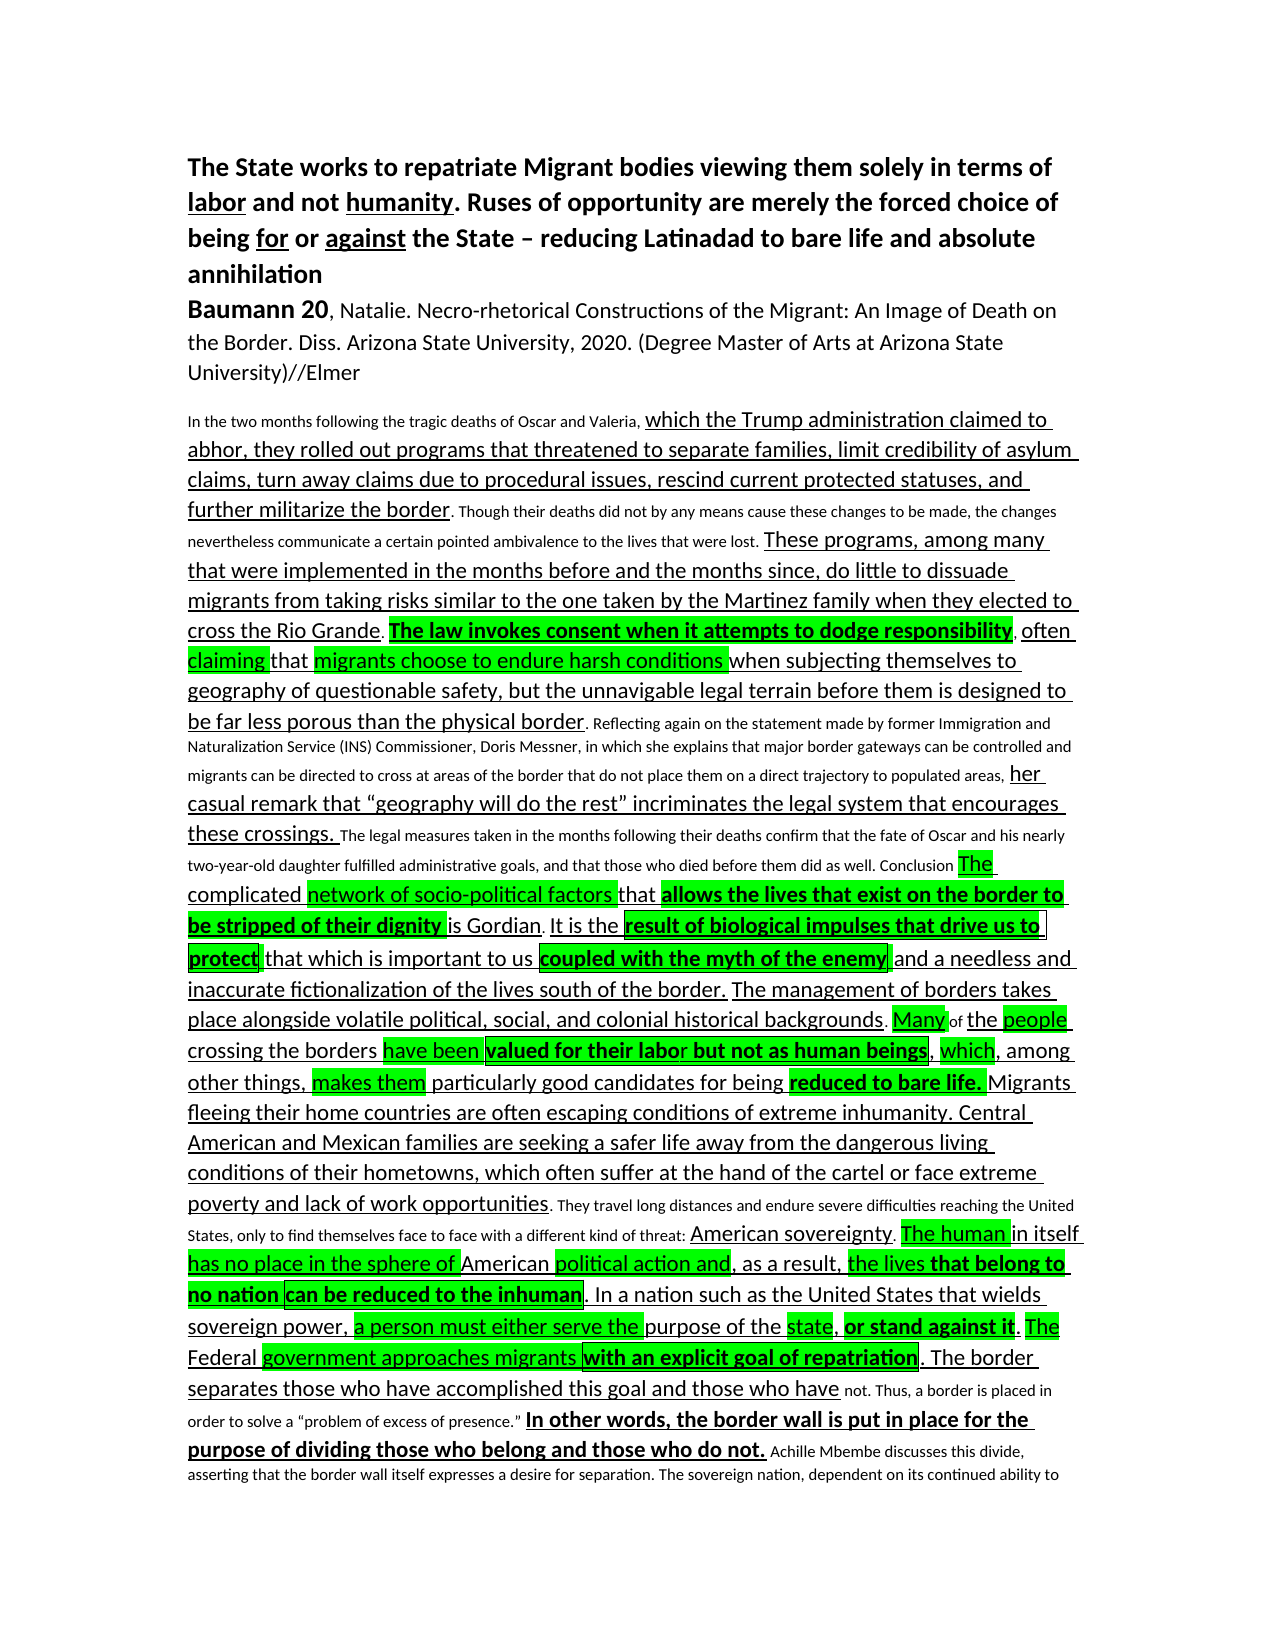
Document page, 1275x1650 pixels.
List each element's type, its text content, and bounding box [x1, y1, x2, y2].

subtitle The State works to repatriate Migrant bodies viewing them solely in terms of labor and not humanity. Ruses of opportunity are merely the forced choice of being for or against the State – reducing Latinadad to bare life and absolute annihilation [187, 150, 1087, 290]
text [187, 405, 1087, 1485]
text Baumann 20, Natalie. Necro-rhetorical Constructions of the Migrant: An Image of Death on the Border. Diss. Arizona State University, 2020. (Degree Master of Arts at Arizona State University)//Elmer [187, 292, 1087, 386]
